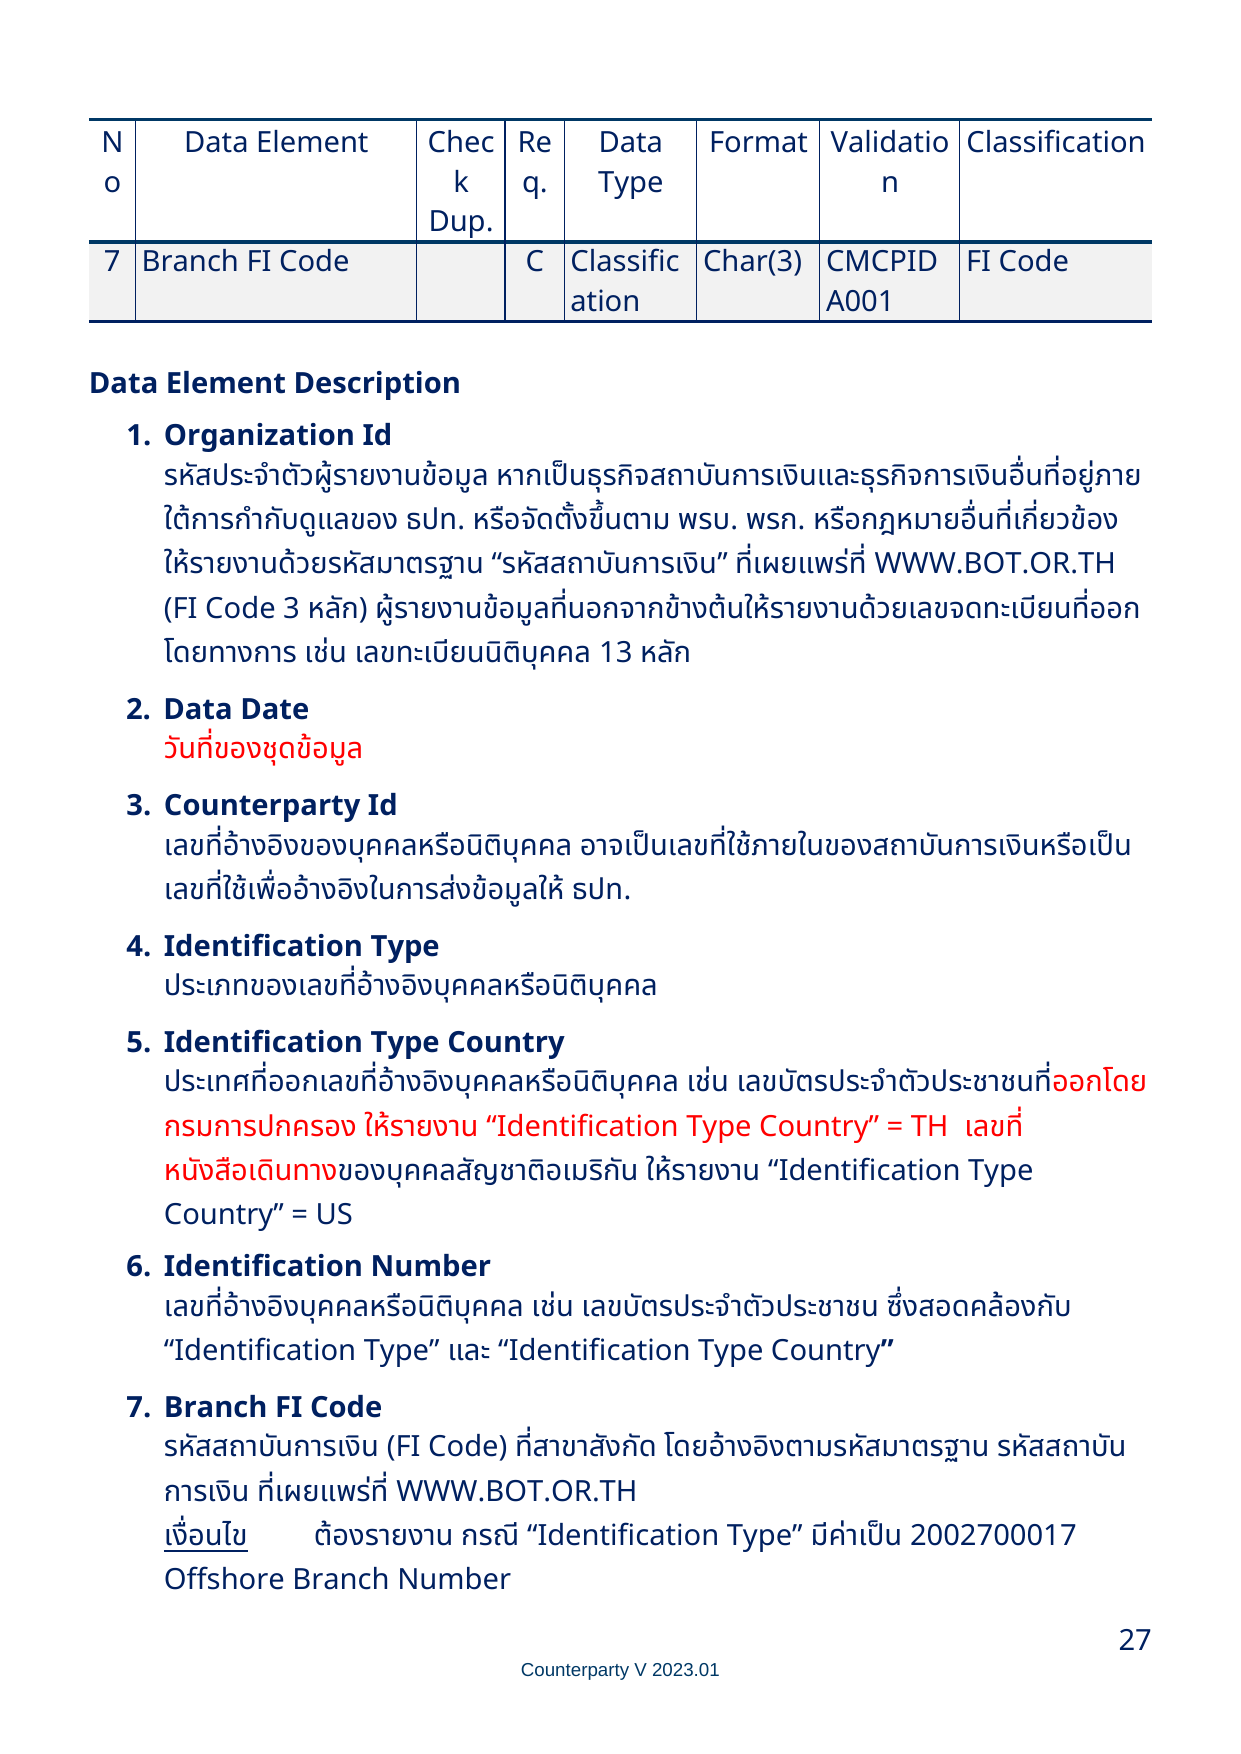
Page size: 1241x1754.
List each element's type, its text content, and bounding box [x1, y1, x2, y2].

table_header Data Type [565, 121, 696, 240]
table_cell [417, 244, 504, 320]
text Data Element Description [89, 362, 1152, 402]
table_header Classification [960, 121, 1152, 240]
table_cell CMCPIDA001 [820, 244, 959, 320]
list วันที่ของชุดข้อมูล [164, 728, 1152, 772]
list รหัสประจำตัวผู้รายงานข้อมูล หากเป็นธุรกิจสถาบันการเงินและธุรกิจการเงินอื่นที่อยู่ภายใต้การกำกับดูแลของ ธปท. หรือจัดตั้งขึ้นตาม พรบ. พรก. หรือกฎหมายอื่นที่เกี่ยวข้อง ให้รายงานด้วยรหัสมาตรฐาน “รหัสสถาบันการเงิน” ที่เผยแพร่ที่ www.bot.or.th (FI Code 3 หลัก) ผู้รายงานข้อมูลที่นอกจากข้างต้นให้รายงานด้วยเลขจดทะเบียนที่ออกโดยทางการ เช่น เลขทะเบียนนิติบุคคล 13 หลัก [164, 454, 1152, 676]
list Identification Number [126, 1246, 1152, 1285]
table_cell Char(3) [697, 244, 819, 320]
table_cell FI Code [960, 244, 1152, 320]
table_header Data Element [136, 121, 416, 240]
list เลขที่อ้างอิงบุคคลหรือนิติบุคคล เช่น เลขบัตรประจำตัวประชาชน ซึ่งสอดคล้องกับ “Identification Type” และ “Identification Type Country” [164, 1285, 1152, 1373]
table_header Check Dup. [417, 121, 504, 240]
list ประเทศที่ออกเลขที่อ้างอิงบุคคลหรือนิติบุคคล เช่น เลขบัตรประจำตัวประชาชนที่ออกโดยกรมการปกครอง ให้รายงาน “Identification Type Country” = TH เลขที่หนังสือเดินทางของบุคคลสัญชาติอเมริกัน ให้รายงาน “Identification Type Country” = US [164, 1061, 1152, 1233]
list ประเภทของเลขที่อ้างอิงบุคคลหรือนิติบุคคล [164, 964, 1152, 1008]
table_cell C [506, 244, 564, 320]
table_header Req. [506, 121, 564, 240]
table_cell Branch FI Code [136, 244, 416, 320]
table_header No [89, 121, 135, 240]
list Data Date [126, 688, 1152, 728]
list Counterparty Id [126, 784, 1152, 824]
list เลขที่อ้างอิงของบุคคลหรือนิติบุคคล อาจเป็นเลขที่ใช้ภายในของสถาบันการเงินหรือเป็นเลขที่ใช้เพื่ออ้างอิงในการส่งข้อมูลให้ ธปท. [164, 824, 1152, 912]
list Organization Id [126, 415, 1152, 454]
table_cell Classification [565, 244, 696, 320]
table_cell 7 [89, 244, 135, 320]
table_header Validation [820, 121, 959, 240]
list Identification Type [126, 925, 1152, 964]
list เงื่อนไข ต้องรายงาน กรณี “Identification Type” มีค่าเป็น 2002700017 Offshore Branch Number [164, 1514, 1152, 1598]
list Identification Type Country [126, 1021, 1152, 1061]
table_header Format [697, 121, 819, 240]
list รหัสสถาบันการเงิน (FI Code) ที่สาขาสังกัด โดยอ้างอิงตามรหัสมาตรฐาน รหัสสถาบันการเงิน ที่เผยแพร่ที่ WWW.BOT.OR.TH [164, 1426, 1152, 1514]
list Branch FI Code [126, 1386, 1152, 1426]
